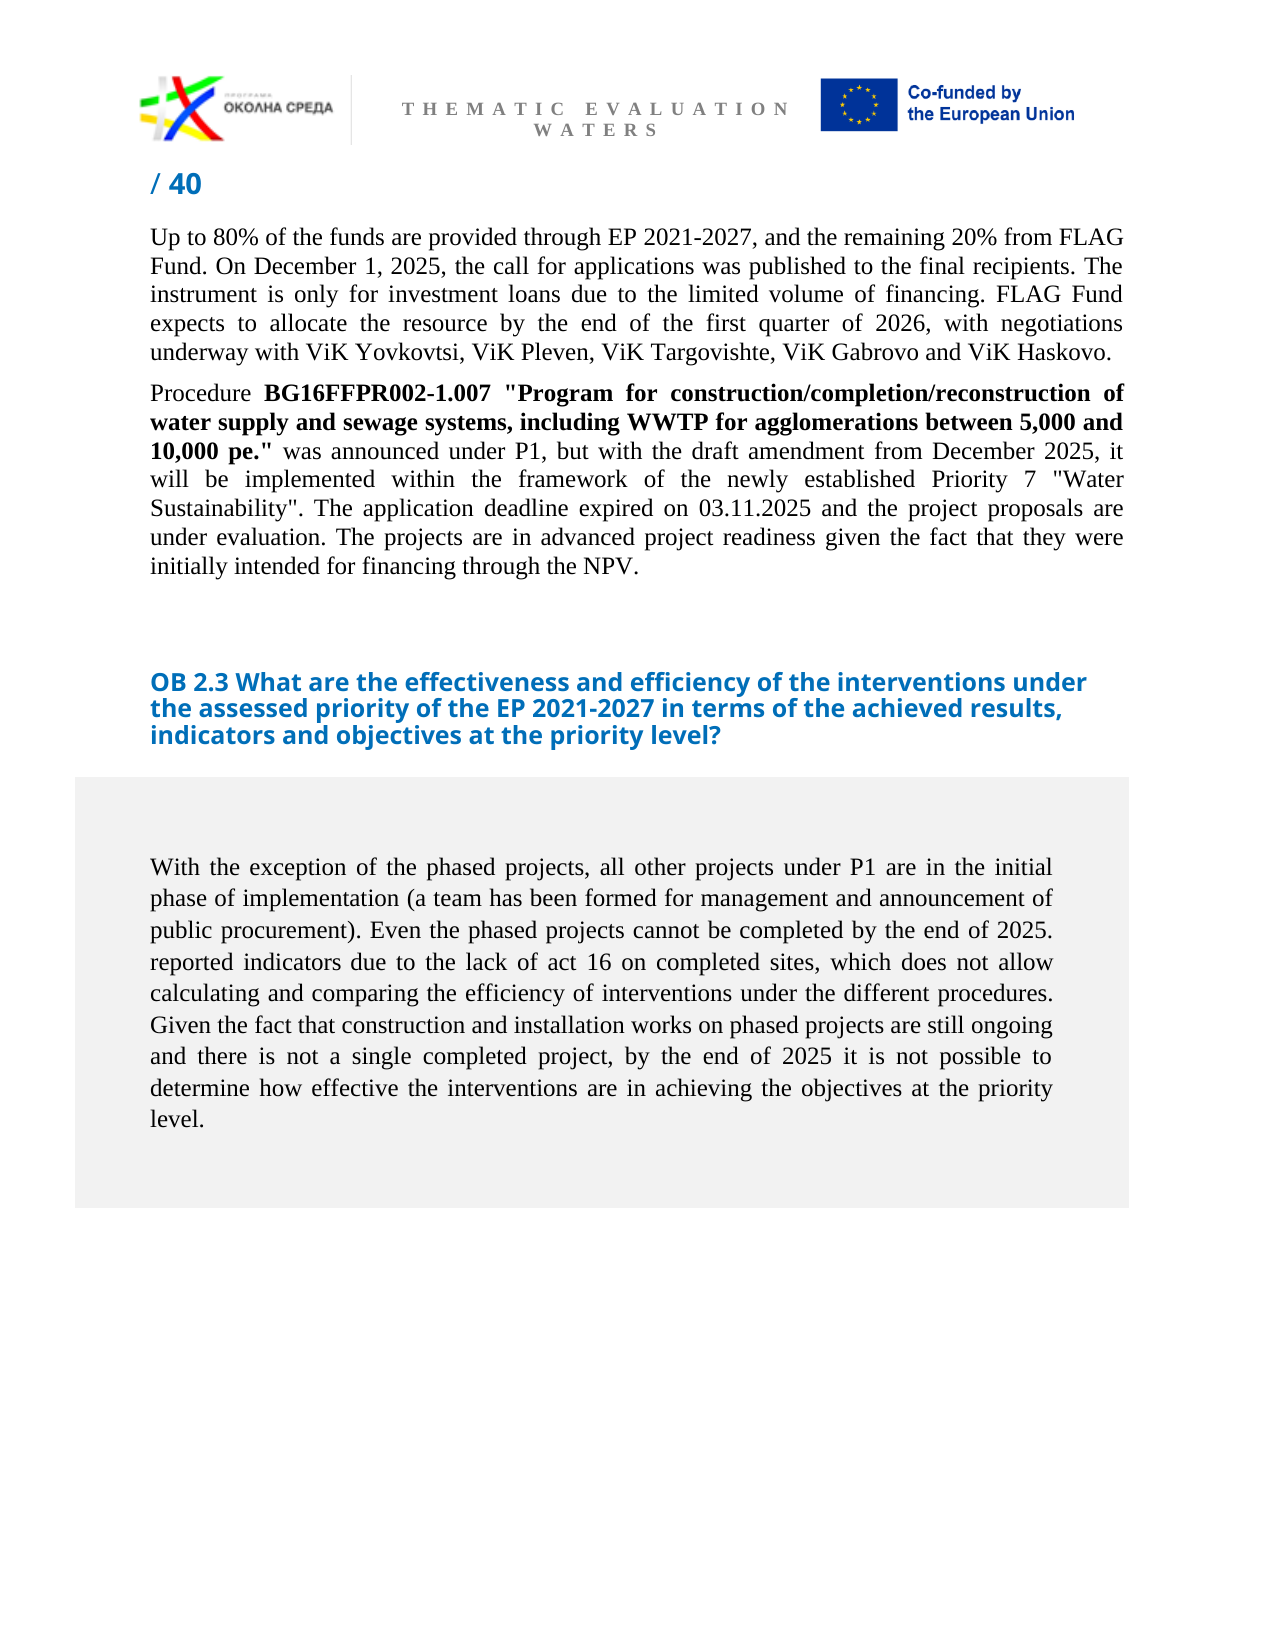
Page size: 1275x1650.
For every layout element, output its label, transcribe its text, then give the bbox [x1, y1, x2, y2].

text Procedure BG16FFPR002-1.007 "Program for construction/completion/reconstruction of water supply and sewage systems, including WWTP for agglomerations between 5,000 and 10,000 pe." was announced under P1, but with the draft amendment from December 2025, it will be implemented within the framework of the newly established Priority 7 "Water Sustainability". The application deadline expired on 03.11.2025 and the project proposals are under evaluation. The projects are in advanced project readiness given the fact that they were initially intended for financing through the NPV. [150, 378, 1125, 579]
picture [817, 75, 1077, 135]
list OB 2.3 What are the effectiveness and efficiency of the interventions under the assessed priority of the EP 2021-2027 in terms of the achieved results, indicators and objectives at the priority level? [150, 670, 1125, 752]
text With the exception of the phased projects, all other projects under P1 are in the initial phase of implementation (a team has been formed for management and announcement of public procurement). Even the phased projects cannot be completed by the end of 2025. reported indicators due to the lack of act 16 on completed sites, which does not allow calculating and comparing the efficiency of interventions under the different procedures. Given the fact that construction and installation works on phased projects are still ongoing and there is not a single completed project, by the end of 2025 it is not possible to determine how effective the interventions are in achieving the objectives at the priority level. [88, 789, 1117, 1196]
picture [123, 75, 353, 145]
